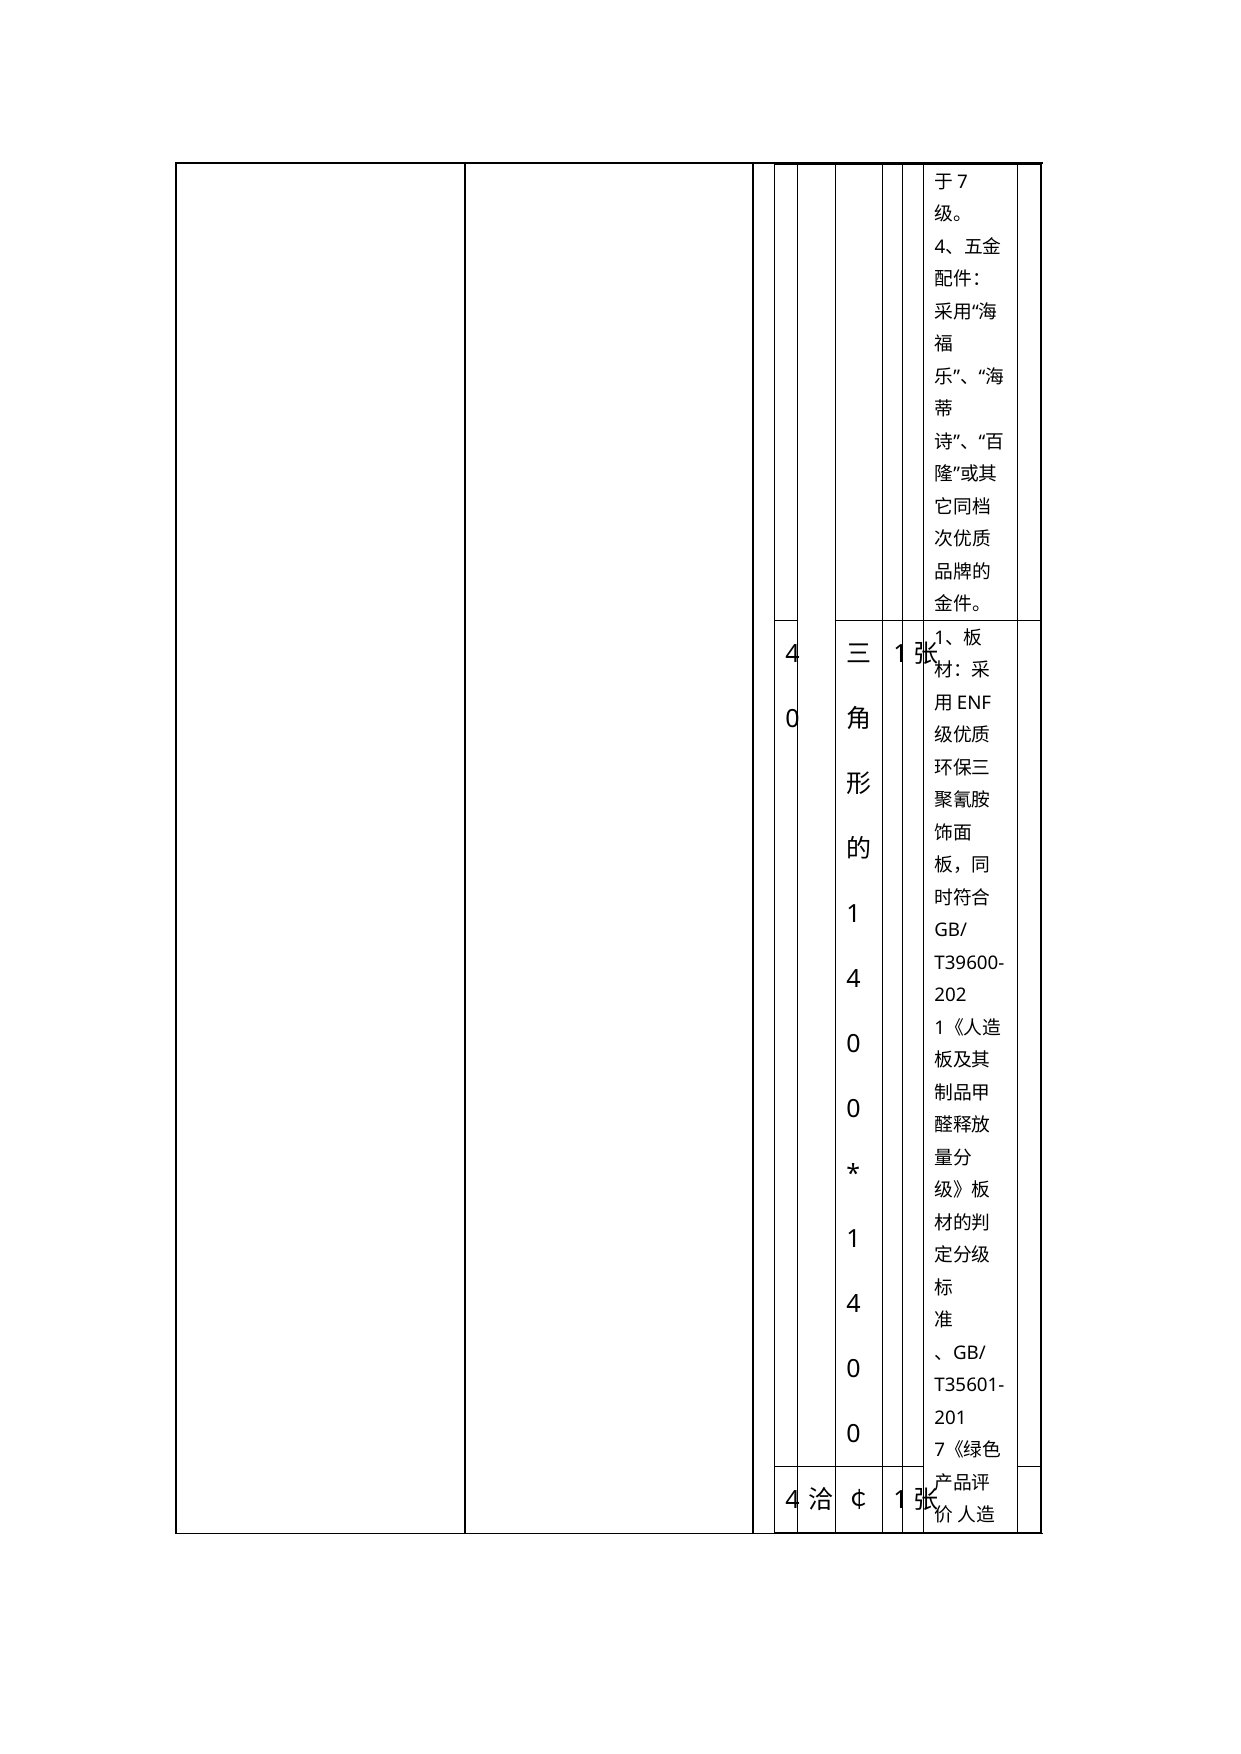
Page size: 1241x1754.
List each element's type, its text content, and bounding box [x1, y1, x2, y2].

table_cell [1018, 621, 1040, 1466]
table_cell [466, 164, 752, 1533]
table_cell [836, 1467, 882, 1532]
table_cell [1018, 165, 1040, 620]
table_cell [836, 621, 882, 1466]
table_cell 1 [177, 164, 464, 1533]
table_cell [924, 621, 1017, 1532]
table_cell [798, 165, 835, 1466]
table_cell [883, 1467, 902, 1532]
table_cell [775, 621, 797, 1466]
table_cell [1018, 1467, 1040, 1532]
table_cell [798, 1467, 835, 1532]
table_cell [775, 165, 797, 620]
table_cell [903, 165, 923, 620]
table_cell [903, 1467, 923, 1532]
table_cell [924, 165, 1017, 620]
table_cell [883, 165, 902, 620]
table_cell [754, 164, 774, 1533]
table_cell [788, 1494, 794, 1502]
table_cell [836, 165, 882, 620]
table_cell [903, 621, 923, 1466]
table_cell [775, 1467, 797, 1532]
